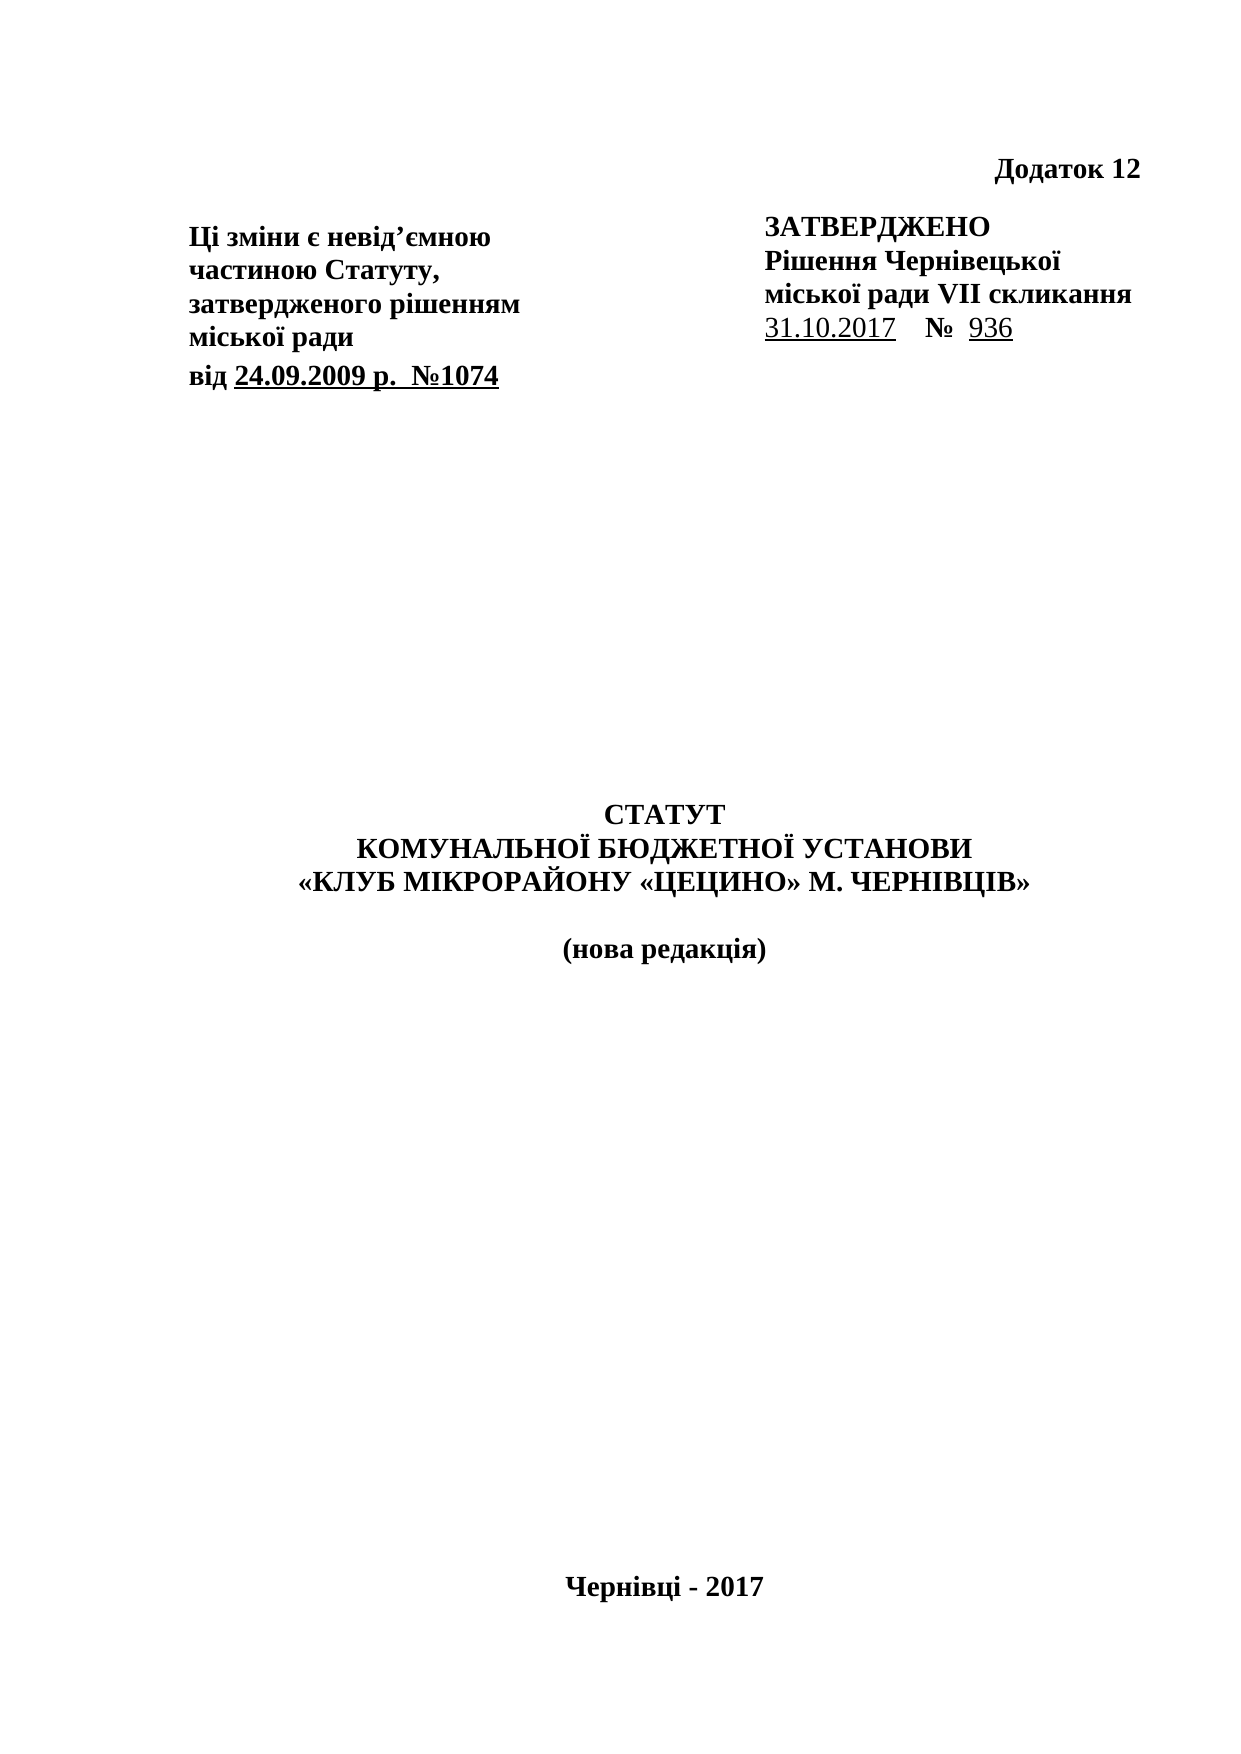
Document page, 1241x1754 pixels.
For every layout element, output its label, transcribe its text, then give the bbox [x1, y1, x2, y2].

text (нова редакція) [177, 932, 1152, 965]
text «КЛУБ МІКРОРАЙОНУ «ЦЕЦИНО» М. ЧЕРНІВЦІВ» [177, 864, 1152, 898]
table_header Додаток 12 ЗАТВЕРДЖЕНО Рішення Чернівецької міської ради VII скликання 31.10.2017 № 936 [661, 152, 1152, 395]
text Чернівці - 2017 [177, 1569, 1152, 1602]
table_header Ці зміни є невід’ємною частиною Статуту, затвердженого рішенням міської ради від 24.09.2009 р. №1074 [177, 152, 661, 395]
text СТАТУТ [177, 797, 1152, 831]
text КОМУНАЛЬНОЇ БЮДЖЕТНОЇ УСТАНОВИ [177, 831, 1152, 864]
